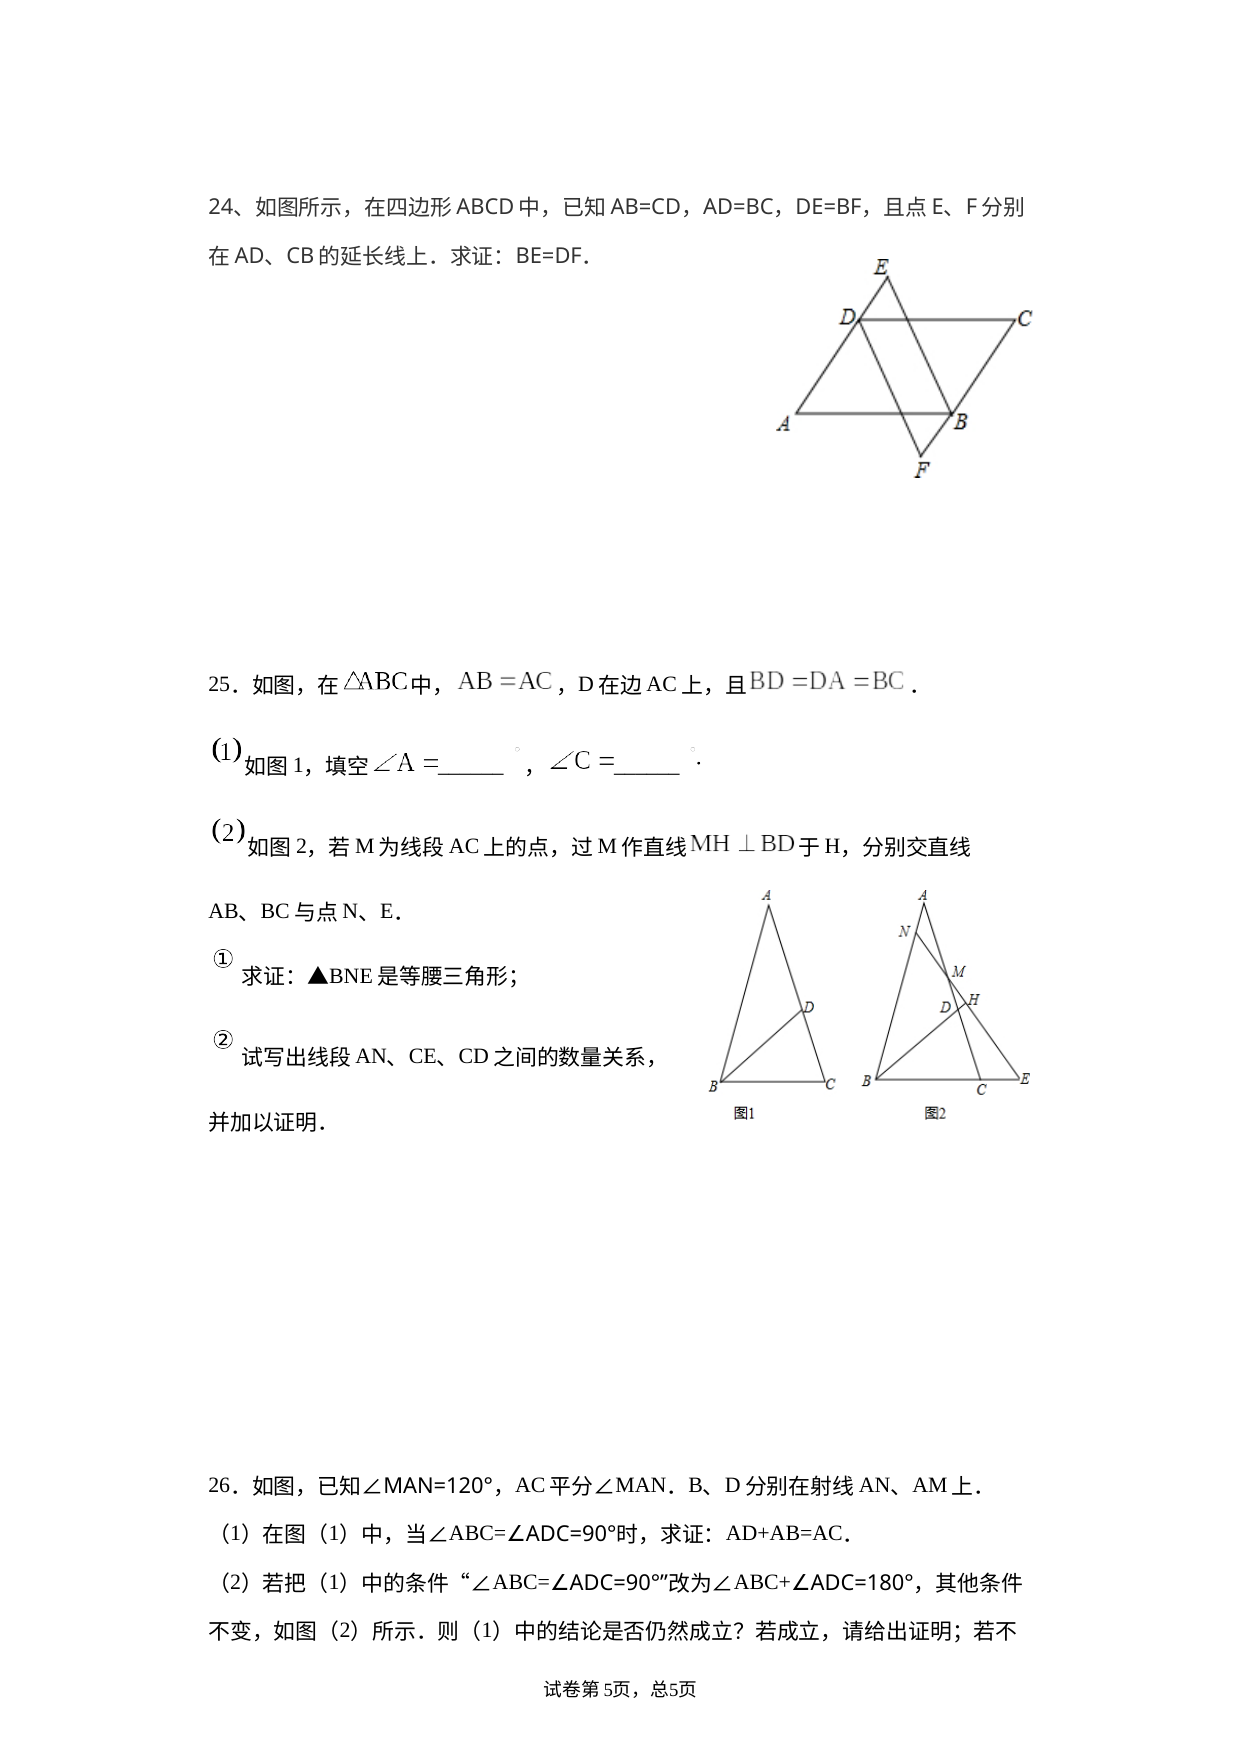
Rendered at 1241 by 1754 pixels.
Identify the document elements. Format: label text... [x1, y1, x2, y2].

picture [708, 890, 1033, 1123]
text 求证：▲BNE是等腰三角形； [208, 943, 708, 1008]
text 试写出线段AN、CE、CD之间的数量关系， [208, 1023, 708, 1088]
text 25．如图，在中，，D在边AC上，且． [208, 651, 1032, 716]
text 如图2，若M为线段AC上的点，过M作直线于H，分别交直线AB、BC与点N、E． [208, 813, 1032, 927]
text 24、如图所示，在四边形ABCD中，已知AB=CD，AD=BC，DE=BF，且点E、F分别在AD、CB的延长线上．求证：BE=DF． [208, 189, 1032, 319]
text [208, 1565, 1032, 1646]
text 如图1，填空______，______ [208, 732, 1032, 797]
picture [776, 259, 1033, 478]
text （1）在图（1）中，当∠ABC=∠ADC=90°时，求证：AD+AB=AC． [208, 1517, 1032, 1549]
text 并加以证明． [208, 1104, 1032, 1137]
text 26．如图，已知∠MAN=120°，AC平分∠MAN．B、D分别在射线AN、AM上． [208, 1468, 1032, 1501]
